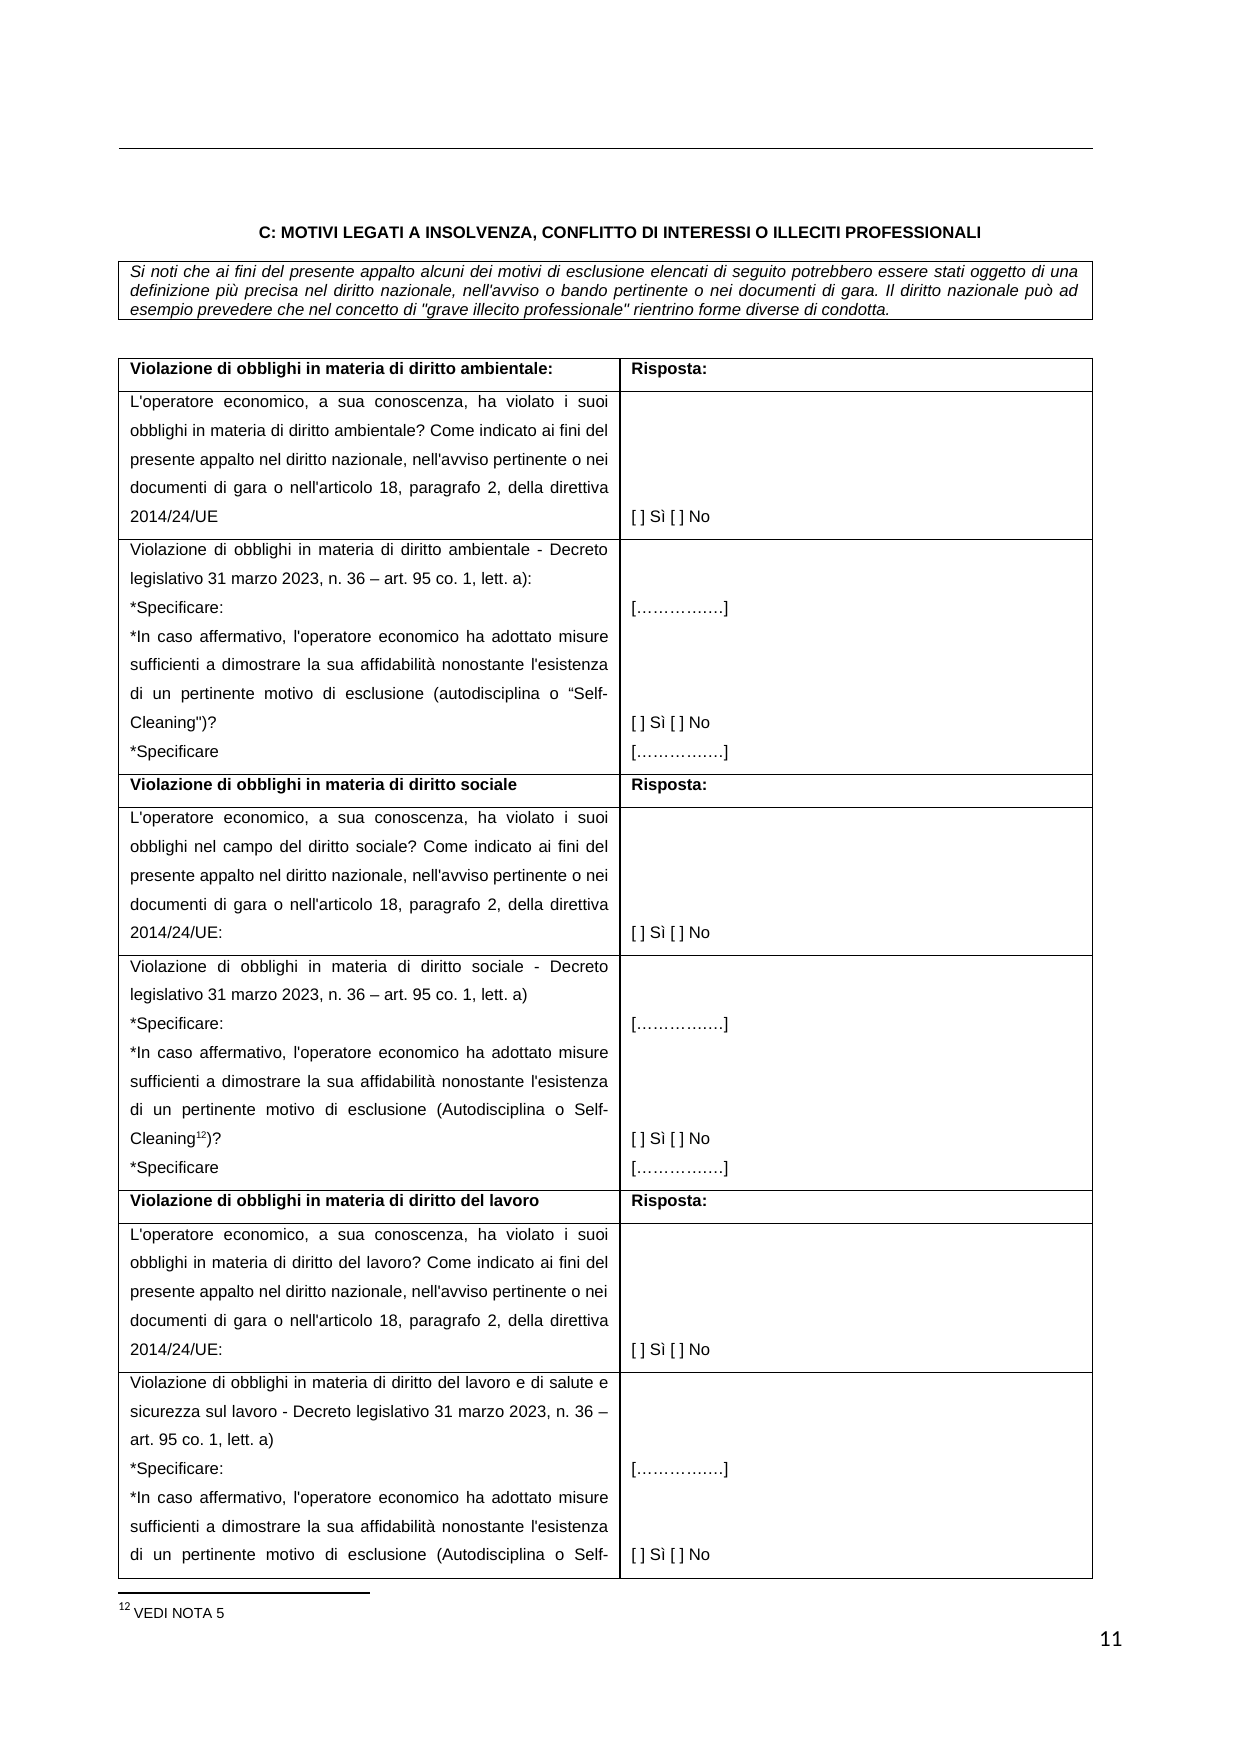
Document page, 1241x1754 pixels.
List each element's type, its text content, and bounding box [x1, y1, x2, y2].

table_cell Violazione di obblighi in materia di diritto sociale [119, 775, 619, 807]
table_cell Risposta: [621, 775, 1092, 807]
table_cell L'operatore economico, a sua conoscenza, ha violato i suoi obblighi in materia di diritto ambientale? Come indicato ai fini del presente appalto nel diritto nazionale, nell'avviso pertinente o nei documenti di gara o nell'articolo 18, paragrafo 2, della direttiva 2014/24/UE [119, 392, 619, 539]
table_cell Violazione di obblighi in materia di diritto del lavoro [119, 1191, 619, 1223]
table_cell L'operatore economico, a sua conoscenza, ha violato i suoi obblighi in materia di diritto del lavoro? Come indicato ai fini del presente appalto nel diritto nazionale, nell'avviso pertinente o nei documenti di gara o nell'articolo 18, paragrafo 2, della direttiva 2014/24/UE: [119, 1224, 619, 1372]
table_header Violazione di obblighi in materia di diritto ambientale: [119, 359, 619, 391]
table_header Si noti che ai fini del presente appalto alcuni dei motivi di esclusione elencati di seguito potrebbero essere stati oggetto di una definizione più precisa nel diritto nazionale, nell'avviso o bando pertinente o nei documenti di gara. Il diritto nazionale può ad esempio prevedere che nel concetto di "grave illecito professionale" rientrino forme diverse di condotta. [119, 262, 1092, 319]
table_cell [ ] Sì [ ] No [621, 1224, 1092, 1372]
text C: MOTIVI LEGATI A INSOLVENZA, CONFLITTO DI INTERESSI O ILLECITI PROFESSIONALI [118, 223, 1122, 242]
table_cell L'operatore economico, a sua conoscenza, ha violato i suoi obblighi nel campo del diritto sociale? Come indicato ai fini del presente appalto nel diritto nazionale, nell'avviso pertinente o nei documenti di gara o nell'articolo 18, paragrafo 2, della direttiva 2014/24/UE: [119, 808, 619, 955]
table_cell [621, 1373, 1092, 1577]
table_cell [ ] Sì [ ] No [621, 392, 1092, 539]
table_cell Violazione di obblighi in materia di diritto sociale - Decreto legislativo 31 marzo 2023, n. 36 – art. 95 co. 1, lett. a) *Specificare: *In caso affermativo, l'operatore economico ha adottato misure sufficienti a dimostrare la sua affidabilità nonostante l'esistenza di un pertinente motivo di esclusione (Autodisciplina o Self-Cleaning)? *Specificare [119, 956, 619, 1190]
table_header Risposta: [621, 359, 1092, 391]
table_cell [………….…] [ ] Sì [ ] No [………….…] [621, 956, 1092, 1190]
table_cell Risposta: [621, 1191, 1092, 1223]
table_cell [ ] Sì [ ] No [621, 808, 1092, 955]
table_cell Violazione di obblighi in materia di diritto ambientale - Decreto legislativo 31 marzo 2023, n. 36 – art. 95 co. 1, lett. a): *Specificare: *In caso affermativo, l'operatore economico ha adottato misure sufficienti a dimostrare la sua affidabilità nonostante l'esistenza di un pertinente motivo di esclusione (autodisciplina o “Self-Cleaning")? *Specificare [119, 540, 619, 774]
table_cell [119, 1373, 619, 1577]
table_cell [………….…] [ ] Sì [ ] No [………….…] [621, 540, 1092, 774]
